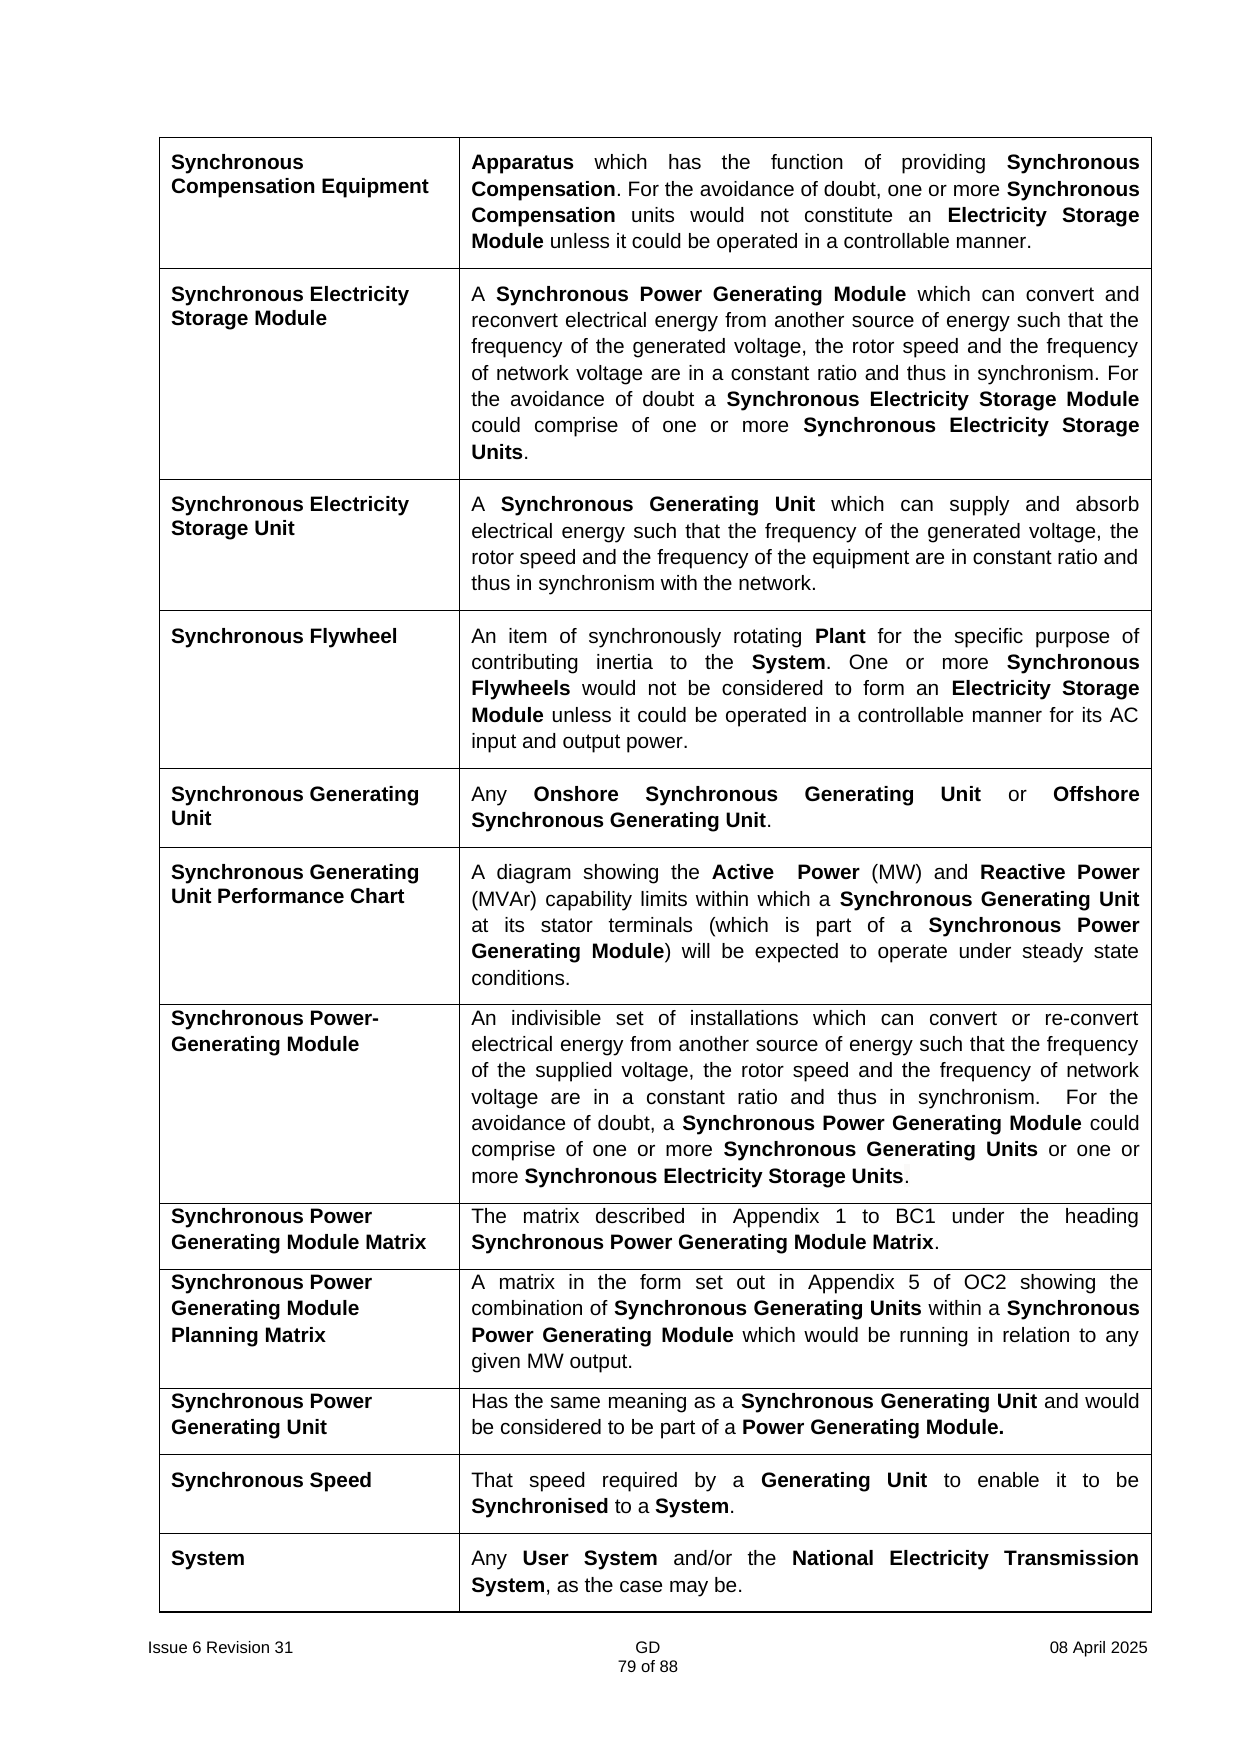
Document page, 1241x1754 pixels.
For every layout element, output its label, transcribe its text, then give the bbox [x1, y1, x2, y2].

table_cell Synchronous Power-Generating Module [160, 1005, 459, 1202]
table_cell A Synchronous Generating Unit which can supply and absorb electrical energy such that the frequency of the generated voltage, the rotor speed and the frequency of the equipment are in constant ratio and thus in synchronism with the network. [460, 480, 1151, 610]
table_cell Apparatus which has the function of providing Synchronous Compensation. For the avoidance of doubt, one or more Synchronous Compensation units would not constitute an Electricity Storage Module unless it could be operated in a controllable manner. [460, 138, 1151, 268]
table_cell Synchronous Flywheel [160, 611, 459, 768]
table_cell Synchronous Power Generating Module Planning Matrix [160, 1270, 459, 1388]
table_cell System [160, 1534, 459, 1611]
table_cell Synchronous Power Generating Module Matrix [160, 1204, 459, 1269]
table_cell Any Onshore Synchronous Generating Unit or Offshore Synchronous Generating Unit. [460, 769, 1151, 847]
table_cell Synchronous Speed [160, 1455, 459, 1533]
table_cell Synchronous Compensation Equipment [160, 138, 459, 268]
table_cell A Synchronous Power Generating Module which can convert and reconvert electrical energy from another source of energy such that the frequency of the generated voltage, the rotor speed and the frequency of network voltage are in a constant ratio and thus in synchronism. For the avoidance of doubt a Synchronous Electricity Storage Module could comprise of one or more Synchronous Electricity Storage Units. [460, 269, 1151, 478]
table_cell Synchronous Generating Unit [160, 769, 459, 847]
table_cell Synchronous Electricity Storage Module [160, 269, 459, 478]
table_cell An indivisible set of installations which can convert or re-convert electrical energy from another source of energy such that the frequency of the supplied voltage, the rotor speed and the frequency of network voltage are in a constant ratio and thus in synchronism. For the avoidance of doubt, a Synchronous Power Generating Module could comprise of one or more Synchronous Generating Units or one or more Synchronous Electricity Storage Units. [460, 1005, 1151, 1202]
table_cell Synchronous Electricity Storage Unit [160, 480, 459, 610]
table_cell A diagram showing the Active Power (MW) and Reactive Power (MVAr) capability limits within which a Synchronous Generating Unit at its stator terminals (which is part of a Synchronous Power Generating Module) will be expected to operate under steady state conditions. [460, 848, 1151, 1004]
table_cell Synchronous Generating Unit Performance Chart [160, 848, 459, 1004]
table_cell That speed required by a Generating Unit to enable it to be Synchronised to a System. [460, 1455, 1151, 1533]
table_cell The matrix described in Appendix 1 to BC1 under the heading Synchronous Power Generating Module Matrix. [460, 1204, 1151, 1269]
table_cell Any User System and/or the National Electricity Transmission System, as the case may be. [460, 1534, 1151, 1611]
table_cell An item of synchronously rotating Plant for the specific purpose of contributing inertia to the System. One or more Synchronous Flywheels would not be considered to form an Electricity Storage Module unless it could be operated in a controllable manner for its AC input and output power. [460, 611, 1151, 768]
table_cell Has the same meaning as a Synchronous Generating Unit and would be considered to be part of a Power Generating Module. [460, 1389, 1151, 1454]
table_cell A matrix in the form set out in Appendix 5 of OC2 showing the combination of Synchronous Generating Units within a Synchronous Power Generating Module which would be running in relation to any given MW output. [460, 1270, 1151, 1388]
table_cell Synchronous Power Generating Unit [160, 1389, 459, 1454]
